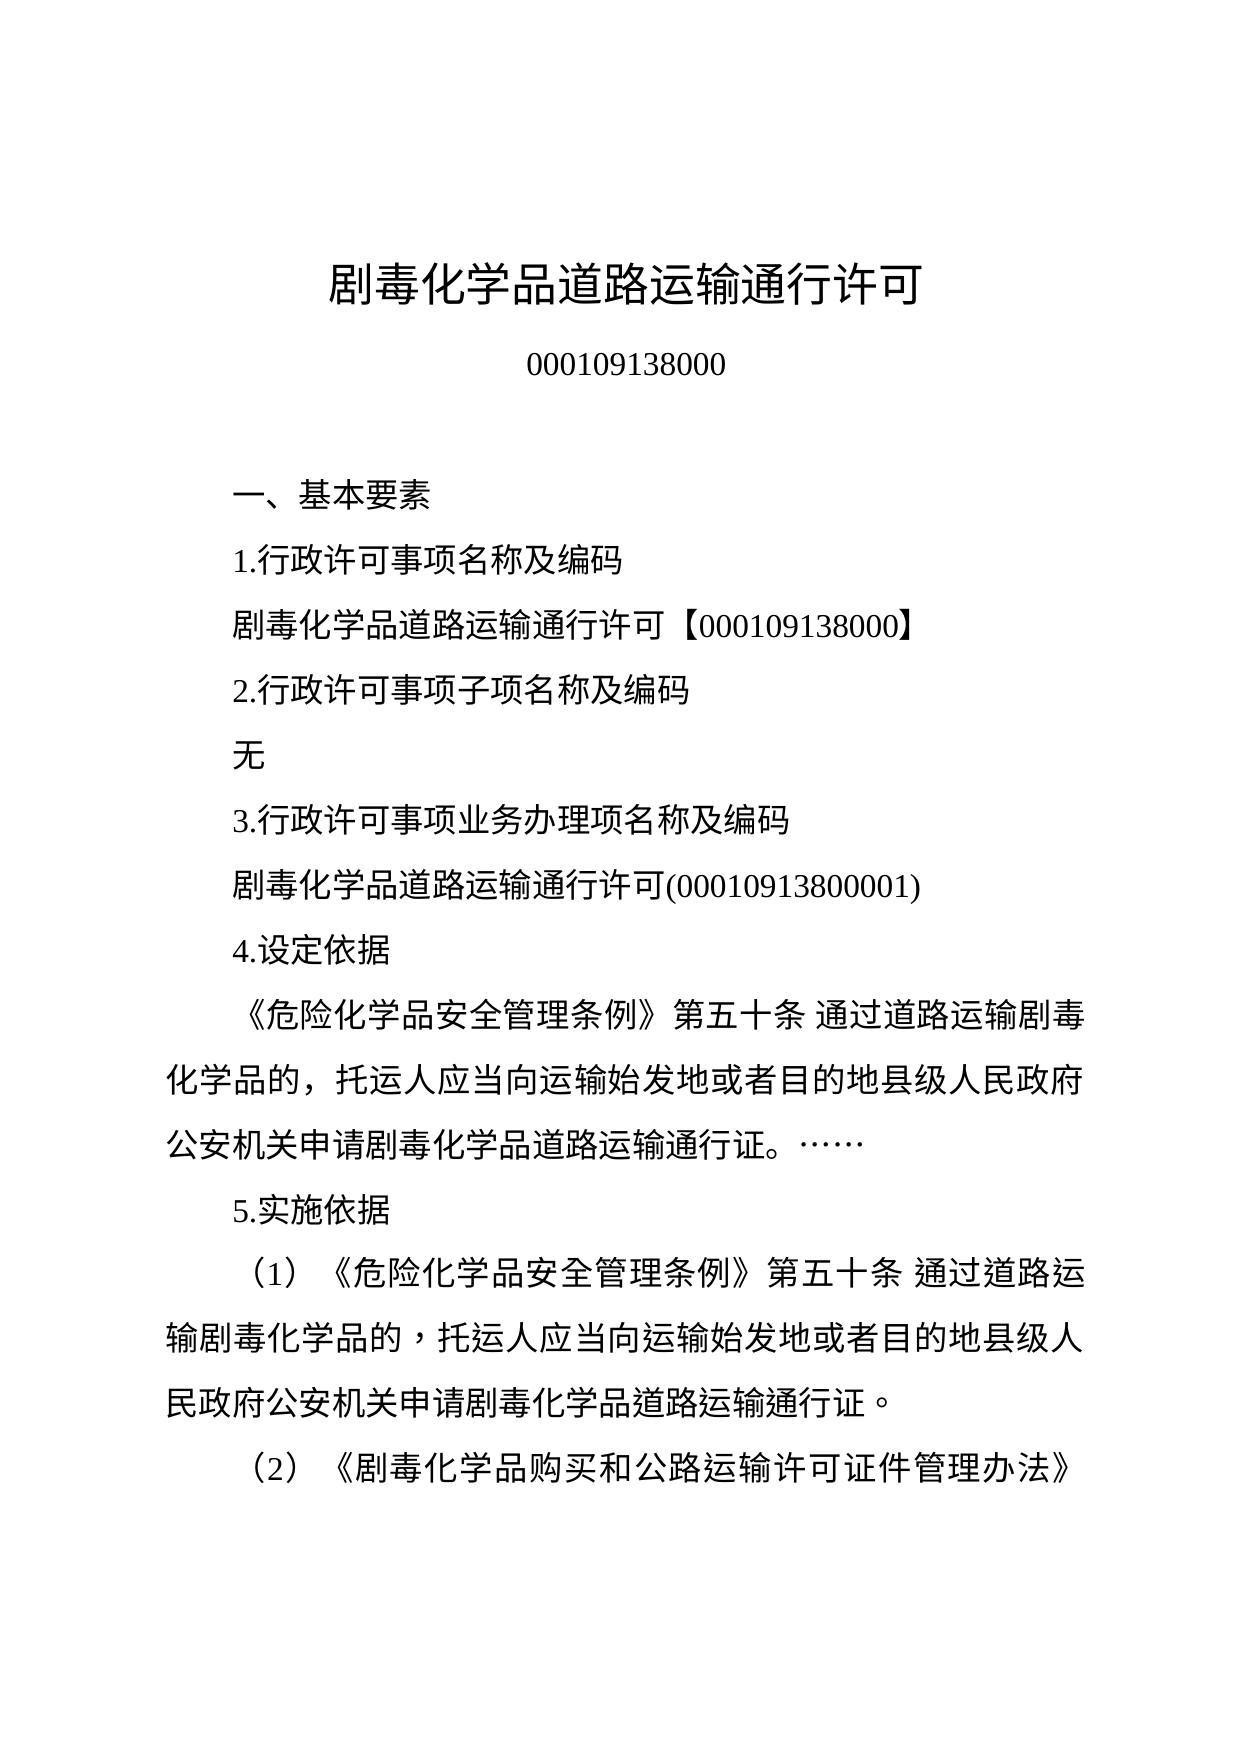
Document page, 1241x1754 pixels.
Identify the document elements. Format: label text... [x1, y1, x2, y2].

list 2.行政许可事项子项名称及编码 [165, 655, 1087, 720]
text 剧毒化学品道路运输通行许可 [165, 233, 1087, 330]
list （1）《危险化学品安全管理条例》第五十条 通过道路运输剧毒化学品的，托运人应当向运输始发地或者目的地县级人民政府公安机关申请剧毒化学品道路运输通行证。 [165, 1240, 1087, 1435]
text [165, 1435, 1087, 1500]
list 3.行政许可事项业务办理项名称及编码 [165, 785, 1087, 850]
text 000109138000 [165, 330, 1087, 395]
text 剧毒化学品道路运输通行许可(00010913800001) [165, 850, 1087, 915]
text 无 [165, 720, 1087, 785]
list 一、基本要素 [165, 460, 1087, 525]
list 4.设定依据 [165, 915, 1087, 980]
list 《危险化学品安全管理条例》第五十条 通过道路运输剧毒化学品的，托运人应当向运输始发地或者目的地县级人民政府公安机关申请剧毒化学品道路运输通行证。…… [165, 980, 1087, 1175]
list 5.实施依据 [165, 1175, 1087, 1240]
list 剧毒化学品道路运输通行许可【000109138000】 [165, 590, 1087, 655]
list 1.行政许可事项名称及编码 [165, 525, 1087, 590]
